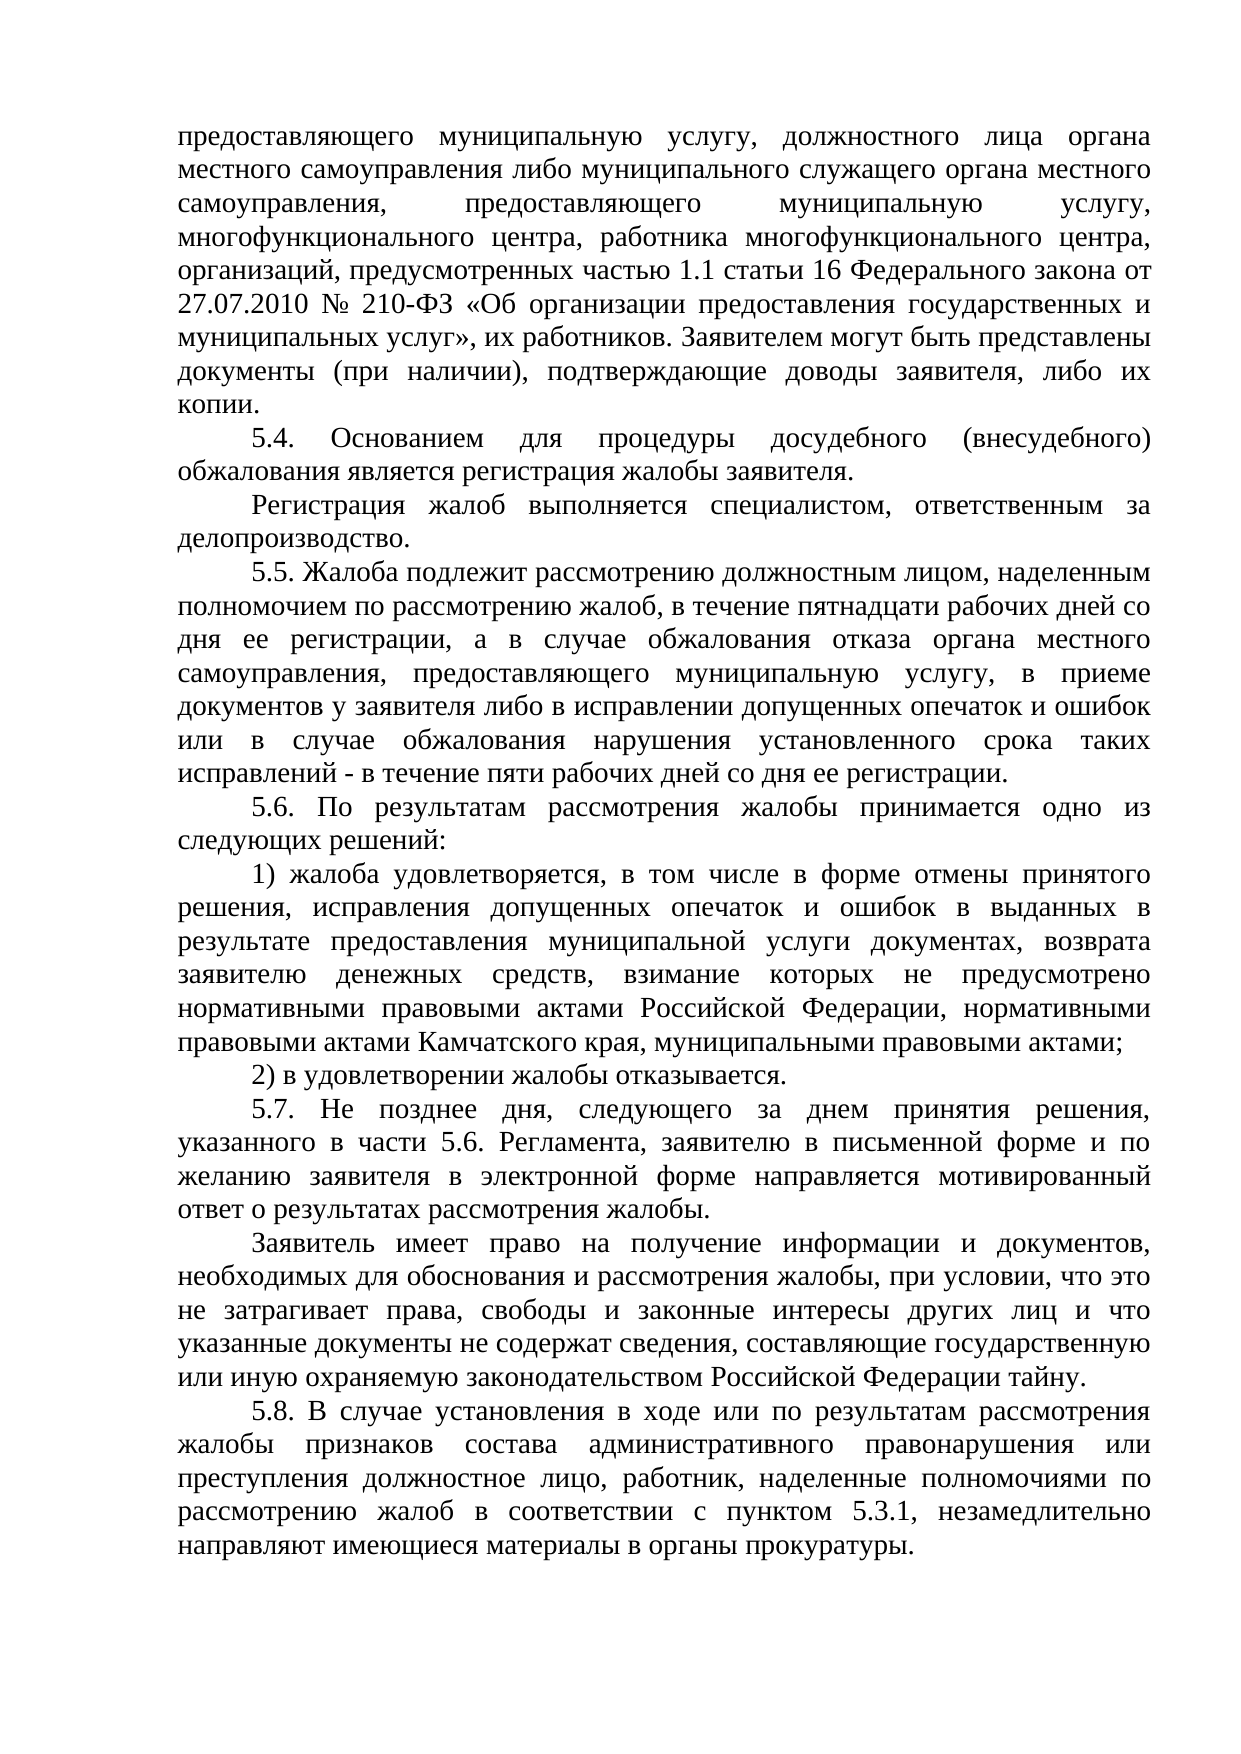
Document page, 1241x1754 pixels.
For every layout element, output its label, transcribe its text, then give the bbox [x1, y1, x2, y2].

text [177, 118, 1152, 420]
text 5.8. В случае установления в ходе или по результатам рассмотрения жалобы признаков состава административного правонарушения или преступления должностное лицо, работник, наделенные полномочиями по рассмотрению жалоб в соответствии с пунктом 5.3.1, незамедлительно направляют имеющиеся материалы в органы прокуратуры. [177, 1393, 1152, 1560]
text 1) жалоба удовлетворяется, в том числе в форме отмены принятого решения, исправления допущенных опечаток и ошибок в выданных в результате предоставления муниципальной услуги документах, возврата заявителю денежных средств, взимание которых не предусмотрено нормативными правовыми актами Российской Федерации, нормативными правовыми актами Камчатского края, муниципальными правовыми актами; [177, 856, 1152, 1057]
text 5.4. Основанием для процедуры досудебного (внесудебного) обжалования является регистрация жалобы заявителя. [177, 420, 1152, 487]
text 5.6. По результатам рассмотрения жалобы принимается одно из следующих решений: [177, 789, 1152, 856]
text 2) в удовлетворении жалобы отказывается. [177, 1057, 1152, 1091]
text 5.5. Жалоба подлежит рассмотрению должностным лицом, наделенным полномочием по рассмотрению жалоб, в течение пятнадцати рабочих дней со дня ее регистрации, а в случае обжалования отказа органа местного самоуправления, предоставляющего муниципальную услугу, в приеме документов у заявителя либо в исправлении допущенных опечаток и ошибок или в случае обжалования нарушения установленного срока таких исправлений - в течение пяти рабочих дней со дня ее регистрации. [177, 554, 1152, 789]
text 5.7. Не позднее дня, следующего за днем принятия решения, указанного в части 5.6. Регламента, заявителю в письменной форме и по желанию заявителя в электронной форме направляется мотивированный ответ о результатах рассмотрения жалобы. [177, 1091, 1152, 1225]
text Заявитель имеет право на получение информации и документов, необходимых для обоснования и рассмотрения жалобы, при условии, что это не затрагивает права, свободы и законные интересы других лиц и что указанные документы не содержат сведения, составляющие государственную или иную охраняемую законодательством Российской Федерации тайну. [177, 1225, 1152, 1393]
text Регистрация жалоб выполняется специалистом, ответственным за делопроизводство. [177, 487, 1152, 554]
